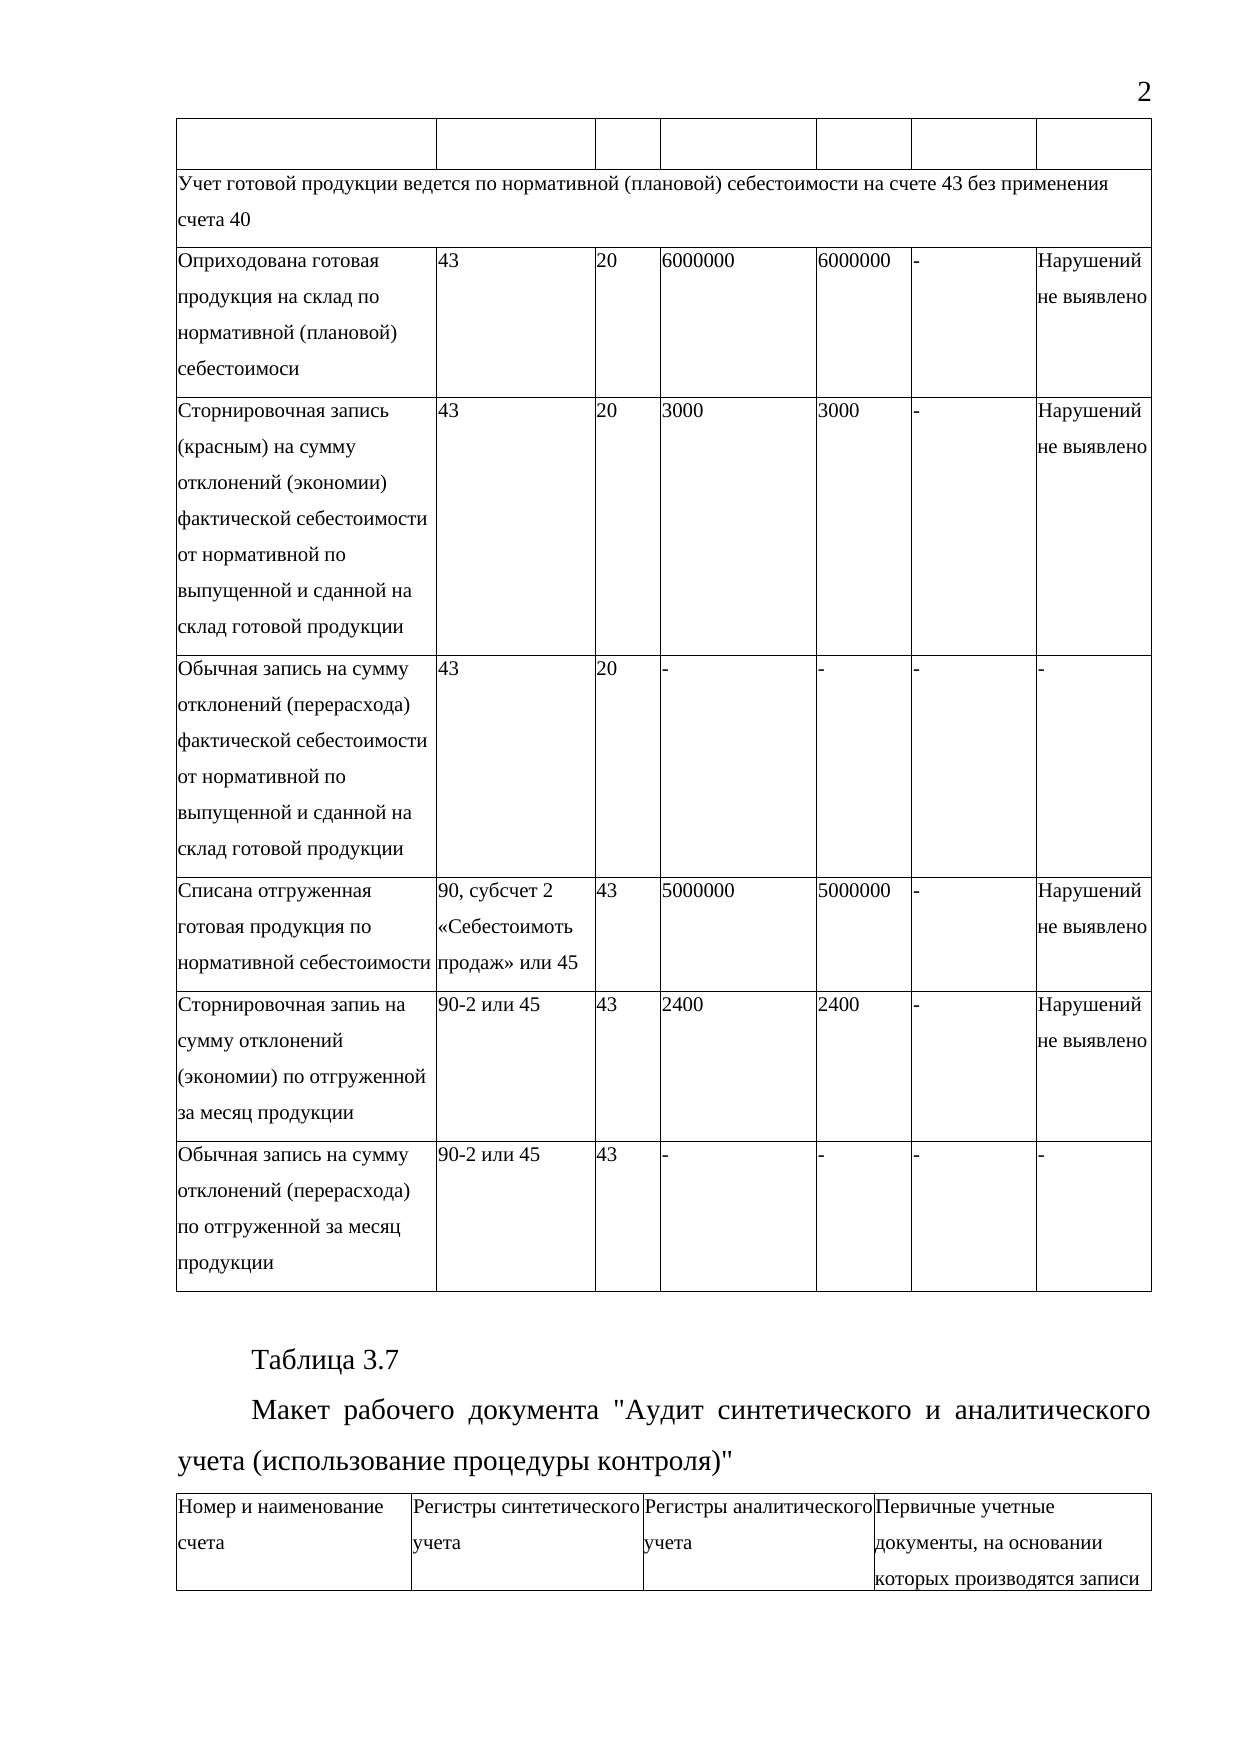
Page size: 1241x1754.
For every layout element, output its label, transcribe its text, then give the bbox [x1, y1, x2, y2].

table_cell 3 [596, 119, 660, 169]
table_cell 2400 [661, 992, 816, 1141]
table_cell 2 [437, 119, 595, 169]
table_cell 43 [596, 878, 660, 991]
table_cell - [912, 656, 1036, 877]
table_cell Учет готовой продукции ведется по нормативной (плановой) себестоимости на счете 43 без применения счета 40 [177, 170, 1151, 247]
text Таблица 3.7 [177, 1342, 1152, 1376]
table_cell 43 [437, 656, 595, 877]
table_cell 3000 [661, 398, 816, 655]
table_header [644, 1494, 874, 1590]
table_cell 5 [817, 119, 911, 169]
table_cell 20 [596, 398, 660, 655]
table_cell 20 [596, 656, 660, 877]
table_cell - [661, 656, 816, 877]
table_cell - [912, 878, 1036, 991]
table_cell 2400 [817, 992, 911, 1141]
table_cell Сторнировочная запиь на сумму отклонений (экономии) по отгруженной за месяц продукции [177, 992, 436, 1141]
table_cell 7 [1037, 119, 1151, 169]
table_cell Оприходована готовая продукция на склад по нормативной (плановой) себестоимоси [177, 248, 436, 397]
table_cell 6000000 [817, 248, 911, 397]
table_cell 5000000 [661, 878, 816, 991]
table_cell 90-2 или 45 [437, 992, 595, 1141]
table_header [177, 1494, 411, 1590]
table_cell Сторнировочная запись (красным) на сумму отклонений (экономии) фактической себестоимости от нормативной по выпущенной и сданной на склад готовой продукции [177, 398, 436, 655]
table_cell - [661, 1142, 816, 1291]
text Макет рабочего документа "Аудит синтетического и аналитического учета (использование процедуры контроля)" [177, 1392, 1152, 1476]
table_cell - [817, 1142, 911, 1291]
table_cell - [912, 398, 1036, 655]
table_cell Нарушений не выявлено [1037, 248, 1151, 397]
table_cell 43 [596, 1142, 660, 1291]
table_cell 43 [596, 992, 660, 1141]
table_cell - [912, 992, 1036, 1141]
table_cell - [1037, 1142, 1151, 1291]
table_cell Нарушений не выявлено [1037, 398, 1151, 655]
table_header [875, 1494, 1151, 1590]
table_cell 6000000 [661, 248, 816, 397]
table_cell 6 [912, 119, 1036, 169]
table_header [412, 1494, 643, 1590]
table_cell - [912, 248, 1036, 397]
table_cell - [912, 1142, 1036, 1291]
table_cell 90, субсчет 2 «Себестоимоть продаж» или 45 [437, 878, 595, 991]
table_cell Обычная запись на сумму отклонений (перерасхода) фактической себестоимости от нормативной по выпущенной и сданной на склад готовой продукции [177, 656, 436, 877]
table_cell Списана отгруженная готовая продукция по нормативной себестоимости [177, 878, 436, 991]
table_cell 3000 [817, 398, 911, 655]
table_cell - [1037, 656, 1151, 877]
table_cell 90-2 или 45 [437, 1142, 595, 1291]
table_cell 1 [177, 119, 436, 169]
table_cell 4 [661, 119, 816, 169]
table_cell Нарушений не выявлено [1037, 878, 1151, 991]
table_cell Обычная запись на сумму отклонений (перерасхода) по отгруженной за месяц продукции [177, 1142, 436, 1291]
table_cell 20 [596, 248, 660, 397]
table_cell 43 [437, 248, 595, 397]
table_cell 43 [437, 398, 595, 655]
table_cell - [817, 656, 911, 877]
table_cell 5000000 [817, 878, 911, 991]
table_cell Нарушений не выявлено [1037, 992, 1151, 1141]
